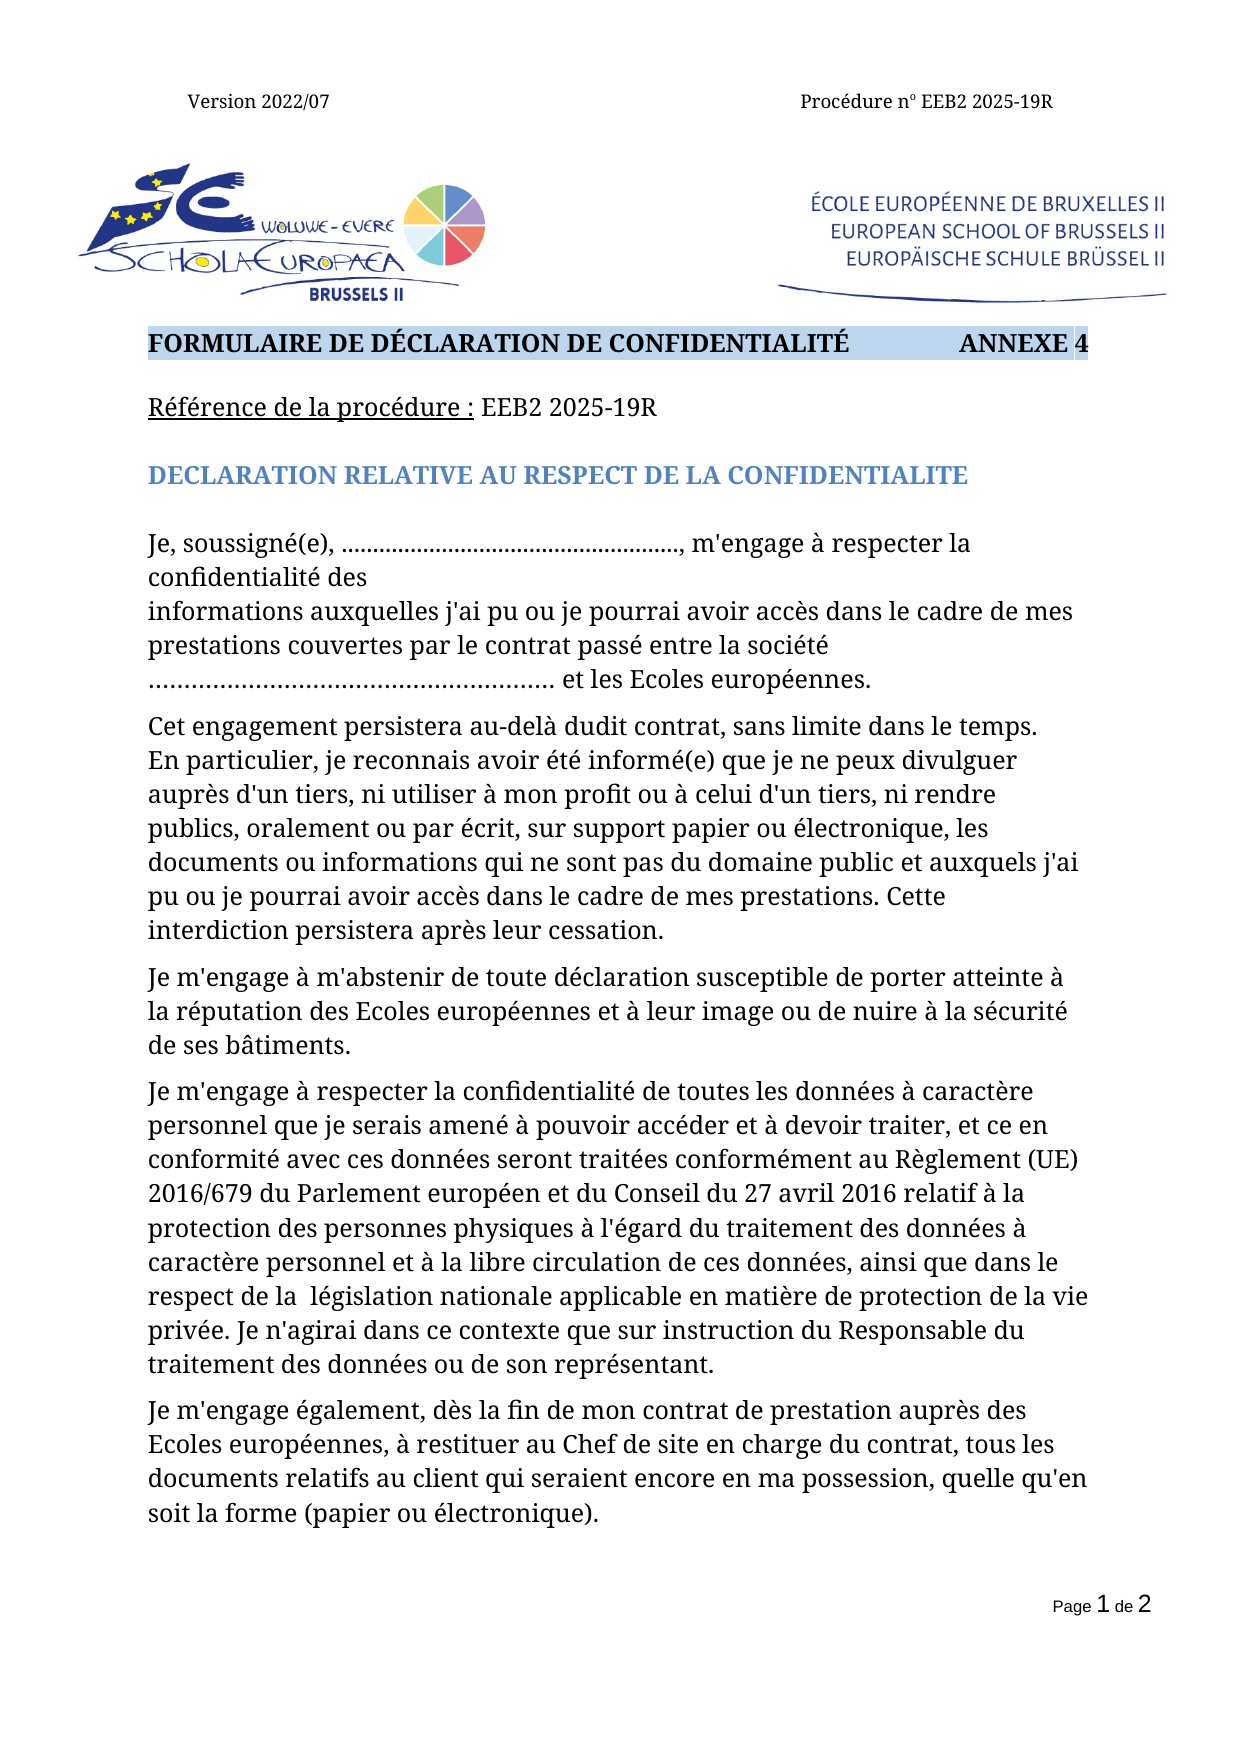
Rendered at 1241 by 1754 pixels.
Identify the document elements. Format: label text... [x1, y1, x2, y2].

text Je m'engage à m'abstenir de toute déclaration susceptible de porter atteinte à la réputation des Ecoles européennes et à leur image ou de nuire à la sécurité de ses bâtiments. [148, 959, 1092, 1061]
text Je, soussigné(e), ......................................................, m'engage à respecter la confidentialité des [148, 526, 1092, 594]
text DECLARATION RELATIVE AU RESPECT DE LA CONFIDENTIALITE [148, 457, 1092, 491]
text Je m'engage à respecter la confidentialité de toutes les données à caractère personnel que je serais amené à pouvoir accéder et à devoir traiter, et ce en conformité avec ces données seront traitées conformément au Règlement (UE) 2016/679 du Parlement européen et du Conseil du 27 avril 2016 relatif à la protection des personnes physiques à l'égard du traitement des données à caractère personnel et à la libre circulation de ces données, ainsi que dans le respect de la législation nationale applicable en matière de protection de la vie privée. Je n'agirai dans ce contexte que sur instruction du Responsable du traitement des données ou de son représentant. [148, 1074, 1092, 1381]
text Cet engagement persistera au-delà dudit contrat, sans limite dans le temps. [148, 708, 1092, 742]
text En particulier, je reconnais avoir été informé(e) que je ne peux divulguer auprès d'un tiers, ni utiliser à mon profit ou à celui d'un tiers, ni rendre publics, oralement ou par écrit, sur support papier ou électronique, les documents ou informations qui ne sont pas du domaine public et auxquels j'ai pu ou je pourrai avoir accès dans le cadre de mes prestations. Cette interdiction persistera après leur cessation. [148, 742, 1092, 947]
text Référence de la procédure : EEB2 2025-19R [148, 389, 1092, 423]
picture [0, 147, 1241, 326]
text Je m'engage également, dès la fin de mon contrat de prestation auprès des Ecoles européennes, à restituer au Chef de site en charge du contrat, tous les documents relatifs au client qui seraient encore en ma possession, quelle qu'en soit la forme (papier ou électronique). [148, 1393, 1092, 1529]
text informations auxquelles j'ai pu ou je pourrai avoir accès dans le cadre de mes prestations couvertes par le contrat passé entre la société ………………………………………………… et les Ecoles européennes. [148, 594, 1092, 696]
